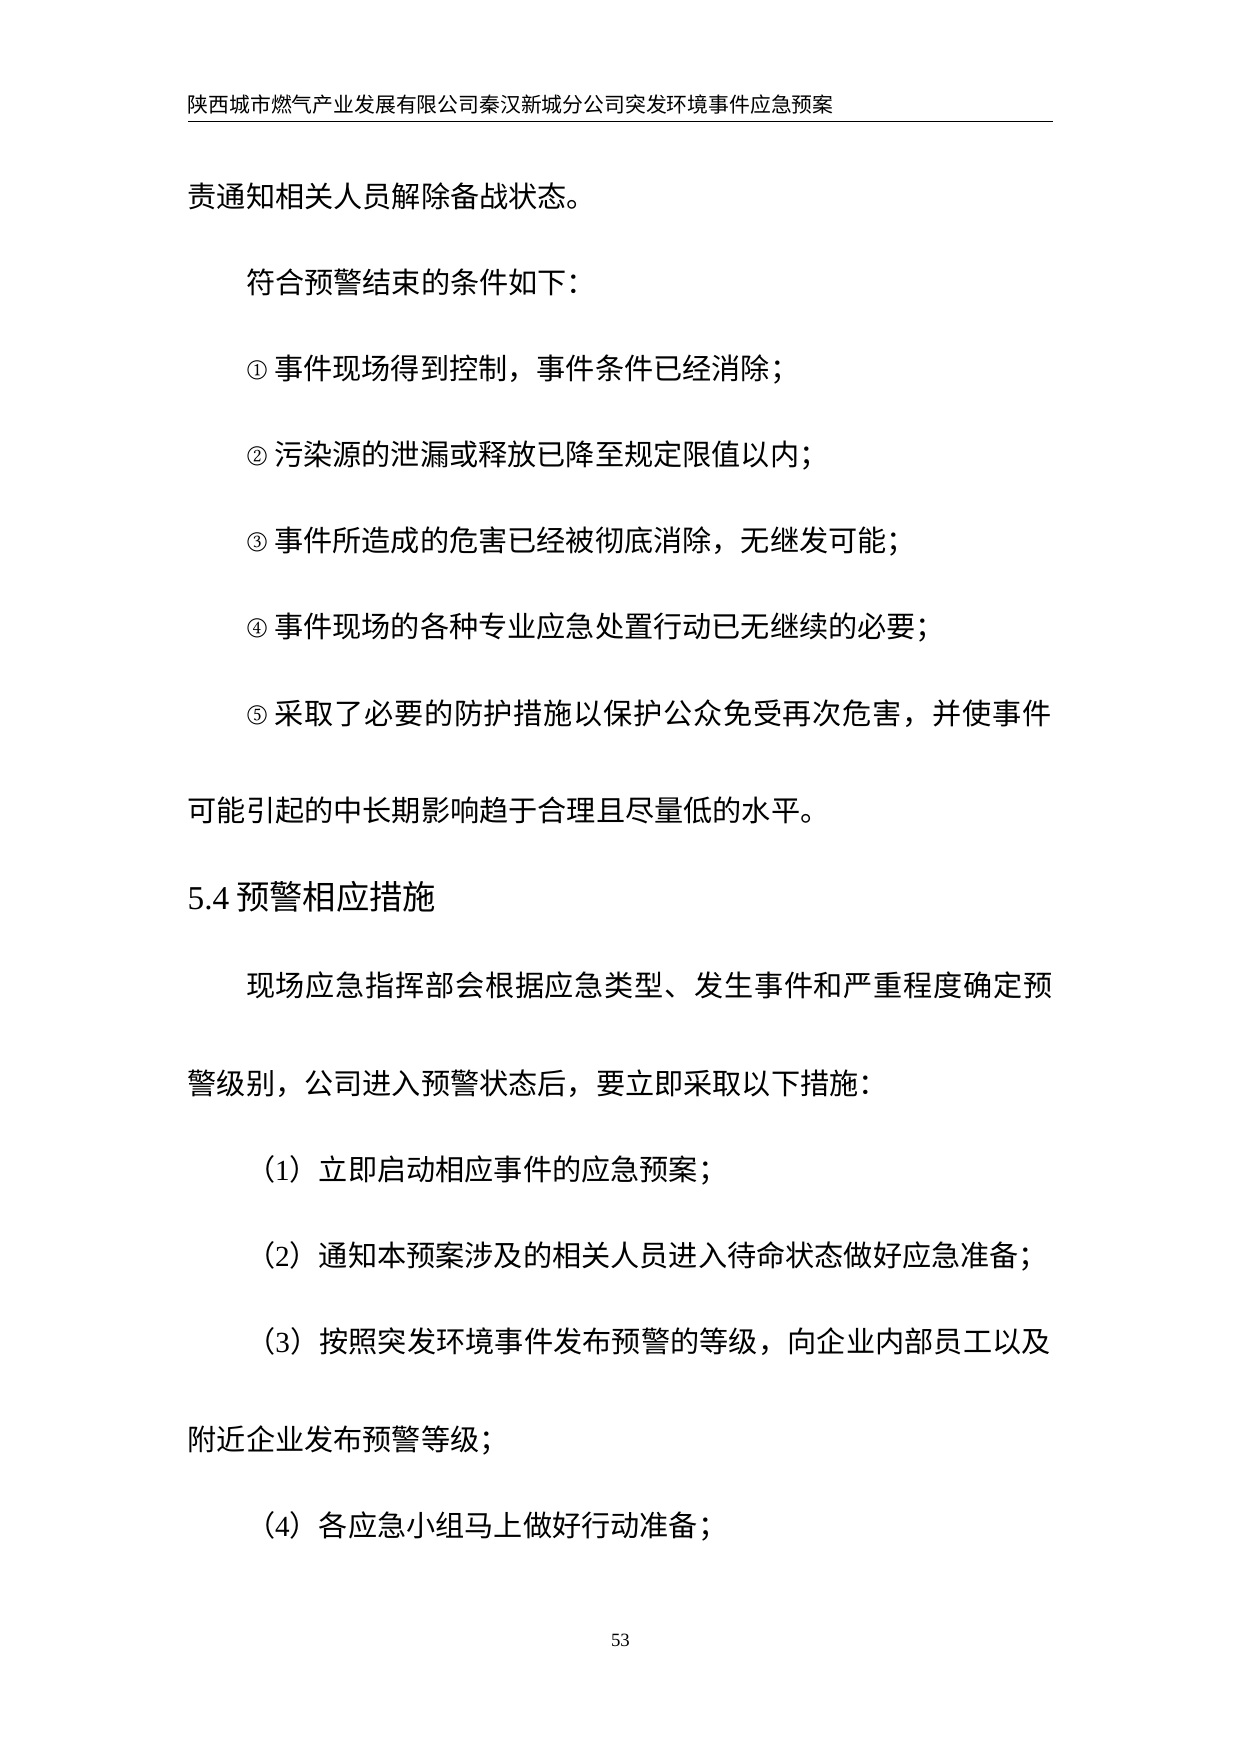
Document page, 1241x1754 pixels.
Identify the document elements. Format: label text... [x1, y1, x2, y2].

text （2）通知本预案涉及的相关人员进入待命状态做好应急准备； [187, 1221, 1053, 1286]
text （1）立即启动相应事件的应急预案； [187, 1135, 1053, 1200]
text 现场应急指挥部会根据应急类型、发生事件和严重程度确定预警级别，公司进入预警状态后，要立即采取以下措施： [187, 952, 1053, 1114]
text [187, 162, 1053, 227]
text ⑤采取了必要的防护措施以保护公众免受再次危害，并使事件可能引起的中长期影响趋于合理且尽量低的水平。 [187, 679, 1053, 841]
text （4）各应急小组马上做好行动准备； [187, 1491, 1053, 1556]
text ④事件现场的各种专业应急处置行动已无继续的必要； [187, 593, 1053, 658]
text ①事件现场得到控制，事件条件已经消除； [187, 334, 1053, 399]
text ②污染源的泄漏或释放已降至规定限值以内； [187, 420, 1053, 485]
text （3）按照突发环境事件发布预警的等级，向企业内部员工以及附近企业发布预警等级； [187, 1307, 1053, 1470]
text 符合预警结束的条件如下： [187, 248, 1053, 313]
text ③事件所造成的危害已经被彻底消除，无继发可能； [187, 507, 1053, 572]
subtitle 5.4预警相应措施 [187, 862, 1053, 927]
